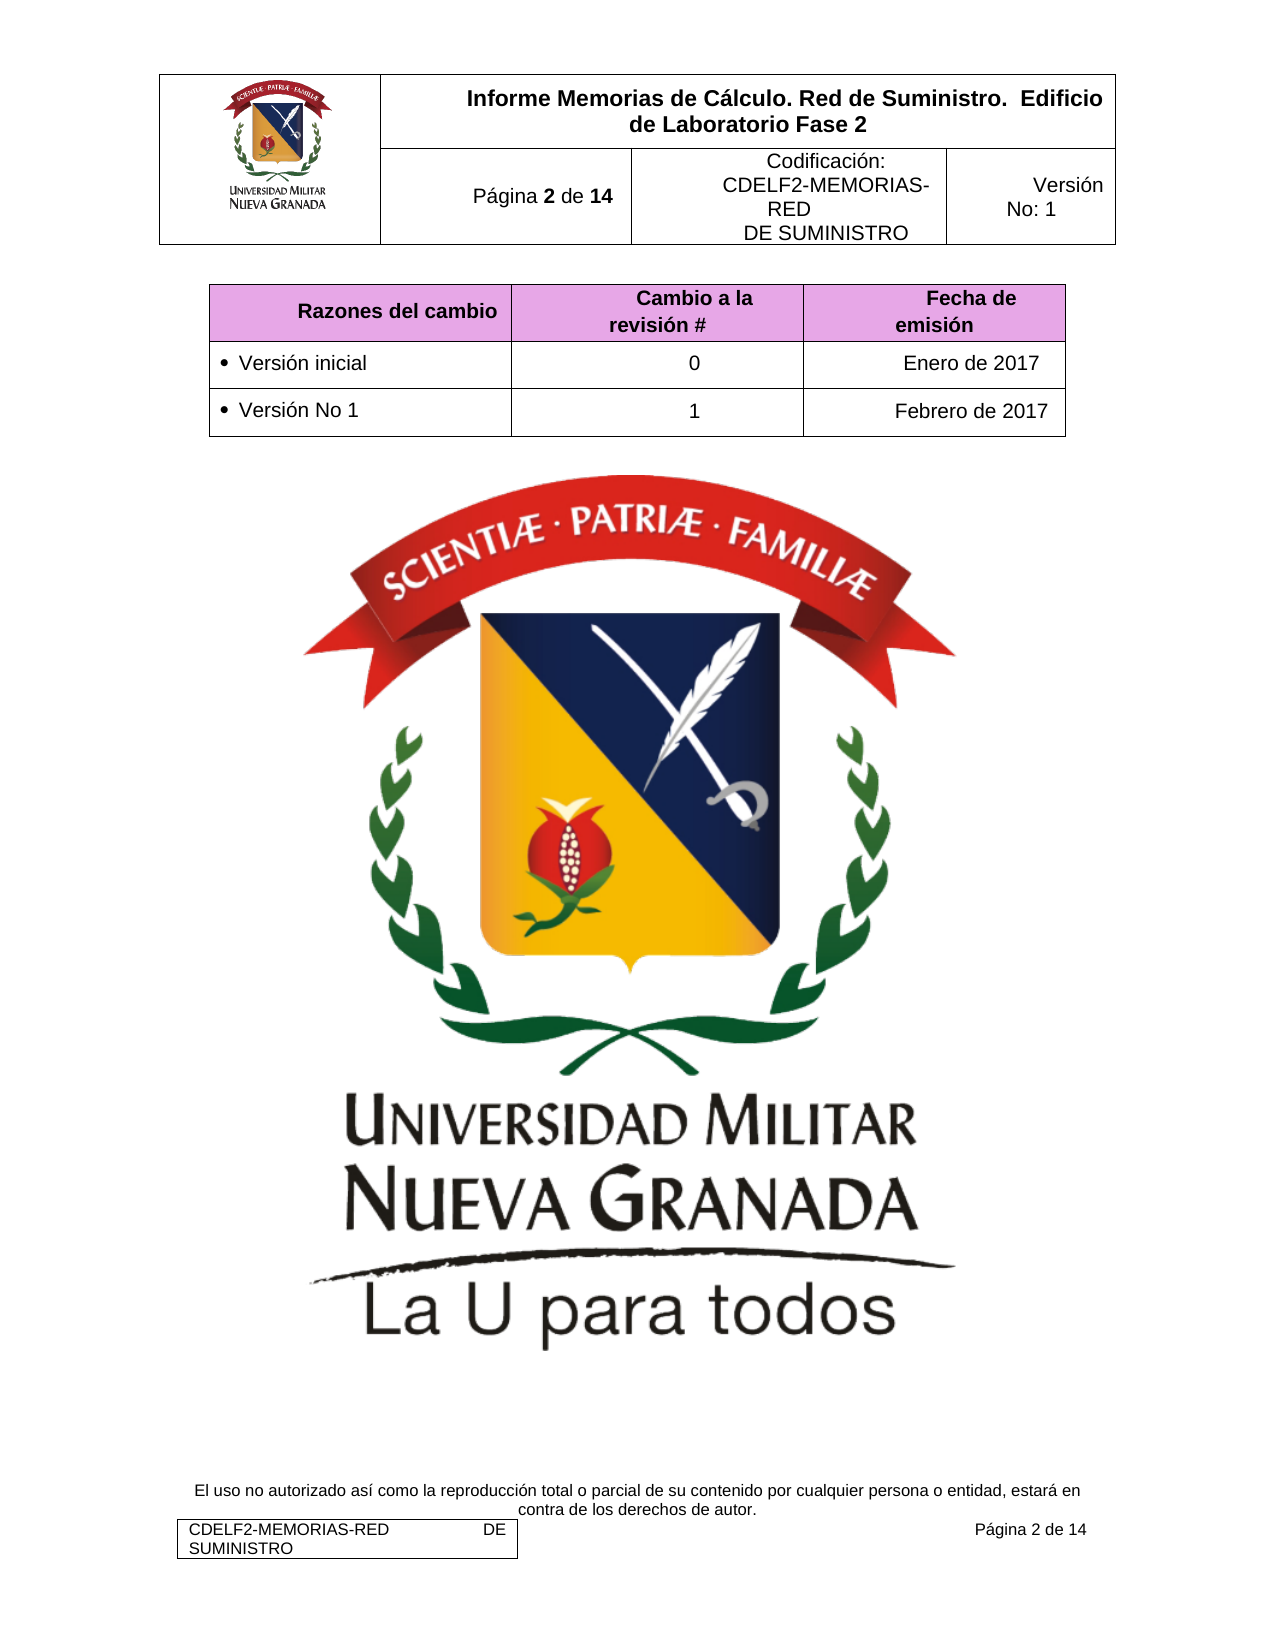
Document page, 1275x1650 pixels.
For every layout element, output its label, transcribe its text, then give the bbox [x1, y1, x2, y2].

table_header Razones del cambio [210, 285, 511, 341]
table_cell 0 [512, 342, 803, 388]
table_cell Enero de 2017 [804, 342, 1065, 388]
table_header Fecha de emisión [804, 285, 1065, 341]
table_cell 1 [512, 389, 803, 436]
table_cell Versión No 1 [210, 389, 511, 436]
table_cell Versión inicial [210, 342, 511, 388]
picture [223, 75, 333, 209]
picture [301, 475, 958, 1351]
table_header Cambio a la revisión # [512, 285, 803, 341]
table_cell Febrero de 2017 [804, 389, 1065, 436]
